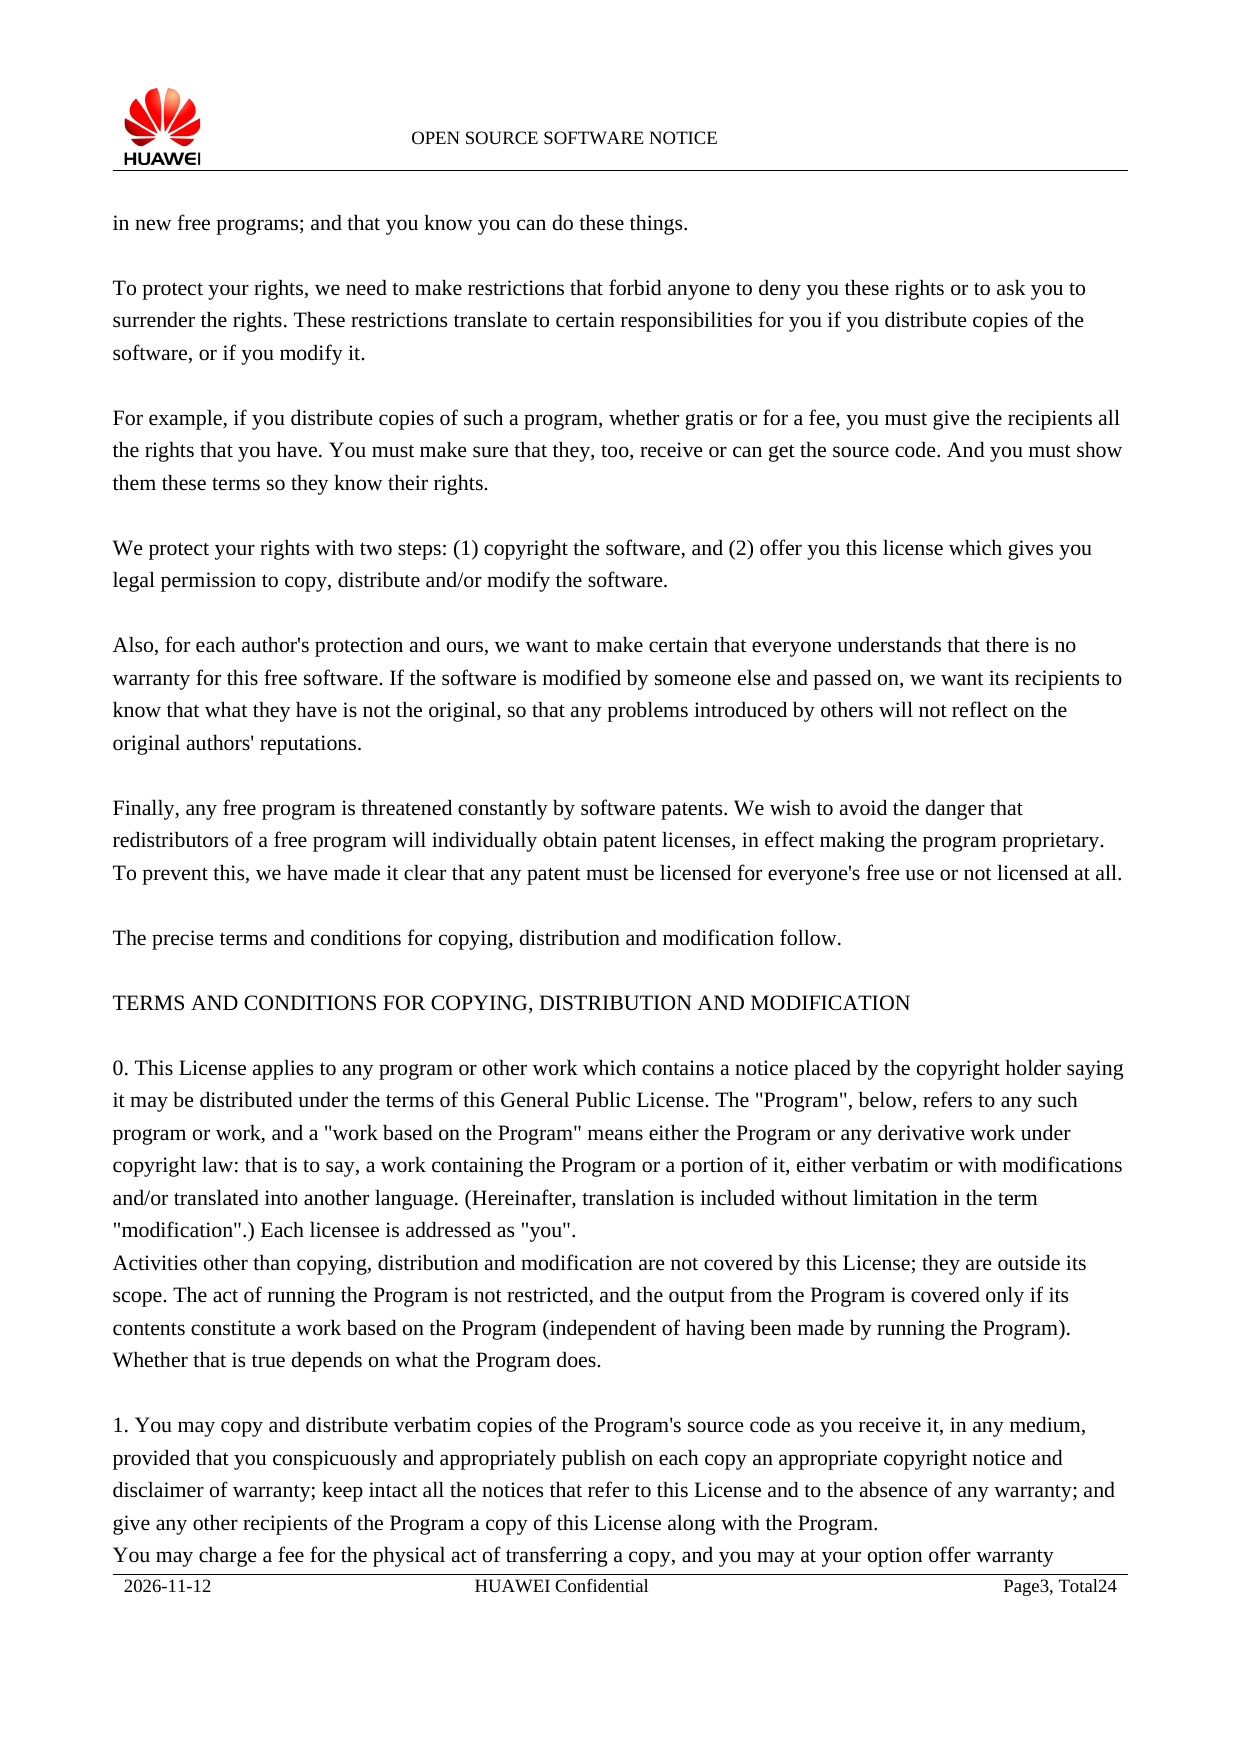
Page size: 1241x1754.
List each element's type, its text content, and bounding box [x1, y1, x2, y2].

picture [124, 88, 201, 165]
